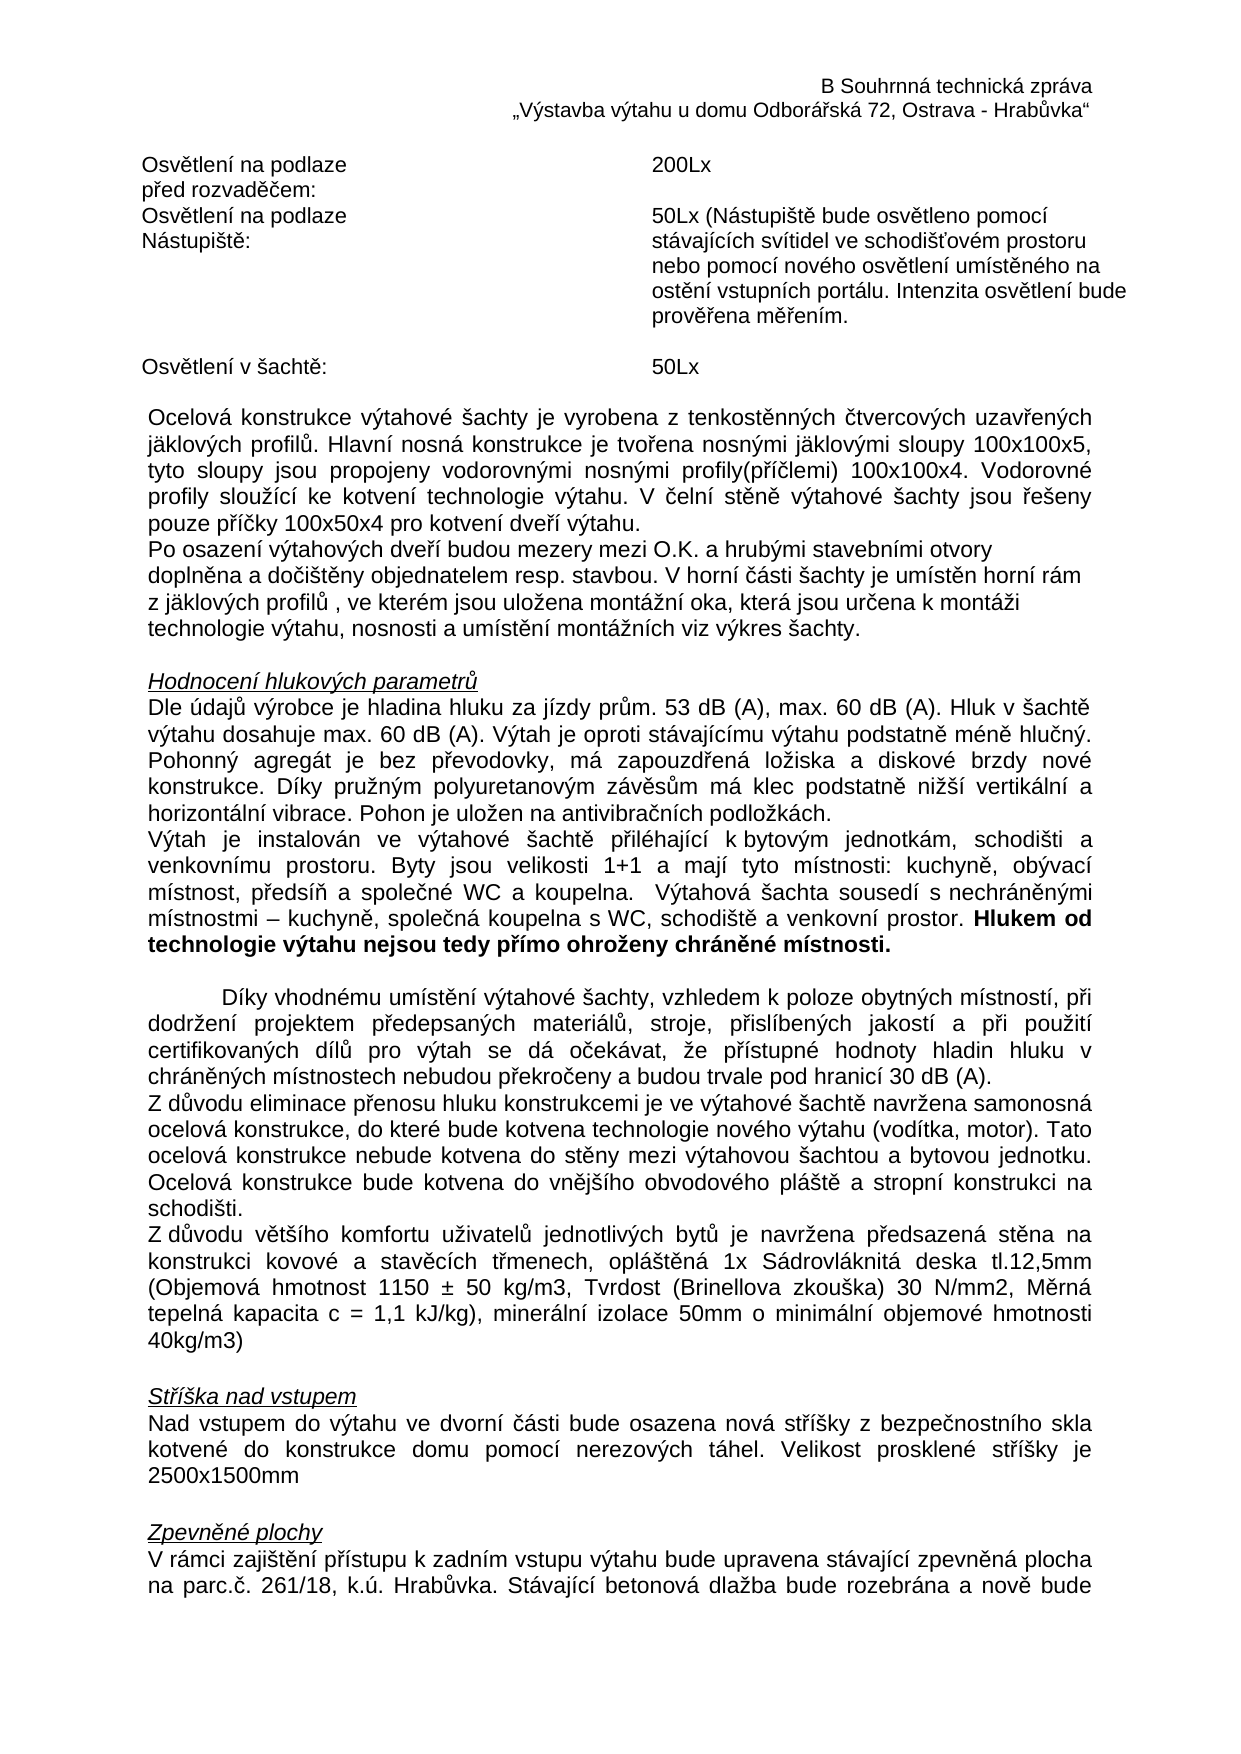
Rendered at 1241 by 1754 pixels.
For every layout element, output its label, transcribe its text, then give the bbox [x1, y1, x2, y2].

text Z důvodu většího komfortu uživatelů jednotlivých bytů je navržena předsazená stěna na konstrukci kovové a stavěcích třmenech, opláštěná 1x Sádrovláknitá deska tl.12,5mm (Objemová hmotnost 1150 ± 50 kg/m3, Tvrdost (Brinellova zkouška) 30 N/mm2, Měrná tepelná kapacita c = 1,1 kJ/kg), minerální izolace 50mm o minimální objemové hmotnosti 40kg/m3) [148, 1221, 1093, 1353]
table_cell Osvětlení na podlaze před rozvaděčem: [130, 152, 640, 203]
text Dle údajů výrobce je hladina hluku za jízdy prům. 53 dB (A), max. 60 dB (A). Hluk v šachtě výtahu dosahuje max. 60 dB (A). Výtah je oproti stávajícímu výtahu podstatně méně hlučný. Pohonný agregát je bez převodovky, má zapouzdřená ložiska a diskové brzdy nové konstrukce. Díky pružným polyuretanovým závěsům má klec podstatně nižší vertikální a horizontální vibrace. Pohon je uložen na antivibračních podložkách. [148, 694, 1093, 826]
text Ocelová konstrukce výtahové šachty je vyrobena z tenkostěnných čtvercových uzavřených jäklových profilů. Hlavní nosná konstrukce je tvořena nosnými jäklovými sloupy 100x100x5, tyto sloupy jsou propojeny vodorovnými nosnými profily(příčlemi) 100x100x4. Vodorovné profily sloužící ke kotvení technologie výtahu. V čelní stěně výtahové šachty jsou řešeny pouze příčky 100x50x4 pro kotvení dveří výtahu. [148, 404, 1093, 536]
subtitle Zpevněné plochy [148, 1519, 1093, 1546]
table_cell Osvětlení v šachtě: [130, 354, 640, 404]
table_cell 200Lx [640, 152, 1151, 203]
text Díky vhodnému umístění výtahové šachty, vzhledem k poloze obytných místností, při dodržení projektem předepsaných materiálů, stroje, přislíbených jakostí a při použití certifikovaných dílů pro výtah se dá očekávat, že přístupné hodnoty hladin hluku v chráněných místnostech nebudou překročeny a budou trvale pod hranicí 30 dB (A). [148, 984, 1093, 1089]
table_cell Osvětlení na podlaze Nástupiště: [130, 203, 640, 354]
text Výtah je instalován ve výtahové šachtě přiléhající k bytovým jednotkám, schodišti a venkovnímu prostoru. Byty jsou velikosti 1+1 a mají tyto místnosti: kuchyně, obývací místnost, předsíň a společné WC a koupelna. Výtahová šachta sousedí s nechráněnými místnostmi – kuchyně, společná koupelna s WC, schodiště a venkovní prostor. Hlukem od technologie výtahu nejsou tedy přímo ohroženy chráněné místnosti. [148, 826, 1093, 958]
text Z důvodu eliminace přenosu hluku konstrukcemi je ve výtahové šachtě navržena samonosná ocelová konstrukce, do které bude kotvena technologie nového výtahu (vodítka, motor). Tato ocelová konstrukce nebude kotvena do stěny mezi výtahovou šachtou a bytovou jednotku. Ocelová konstrukce bude kotvena do vnějšího obvodového pláště a stropní konstrukci na schodišti. [148, 1089, 1093, 1221]
text Stříška nad vstupem [148, 1383, 1093, 1409]
table_cell 50Lx [640, 354, 1151, 404]
text Po osazení výtahových dveří budou mezery mezi O.K. a hrubými stavebními otvory doplněna a dočištěny objednatelem resp. stavbou. V horní části šachty je umístěn horní rám z jäklových profilů , ve kterém jsou uložena montážní oka, která jsou určena k montáži technologie výtahu, nosnosti a umístění montážních viz výkres šachty. [148, 536, 1093, 641]
subtitle Hodnocení hlukových parametrů [148, 668, 1093, 694]
table_cell 50Lx (Nástupiště bude osvětleno pomocí stávajících svítidel ve schodišťovém prostoru nebo pomocí nového osvětlení umístěného na ostění vstupních portálu. Intenzita osvětlení bude prověřena měřením. [640, 203, 1151, 354]
text Nad vstupem do výtahu ve dvorní části bude osazena nová stříšky z bezpečnostního skla kotvené do konstrukce domu pomocí nerezových táhel. Velikost prosklené stříšky je 2500x1500mm [148, 1409, 1093, 1489]
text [148, 1546, 1093, 1598]
